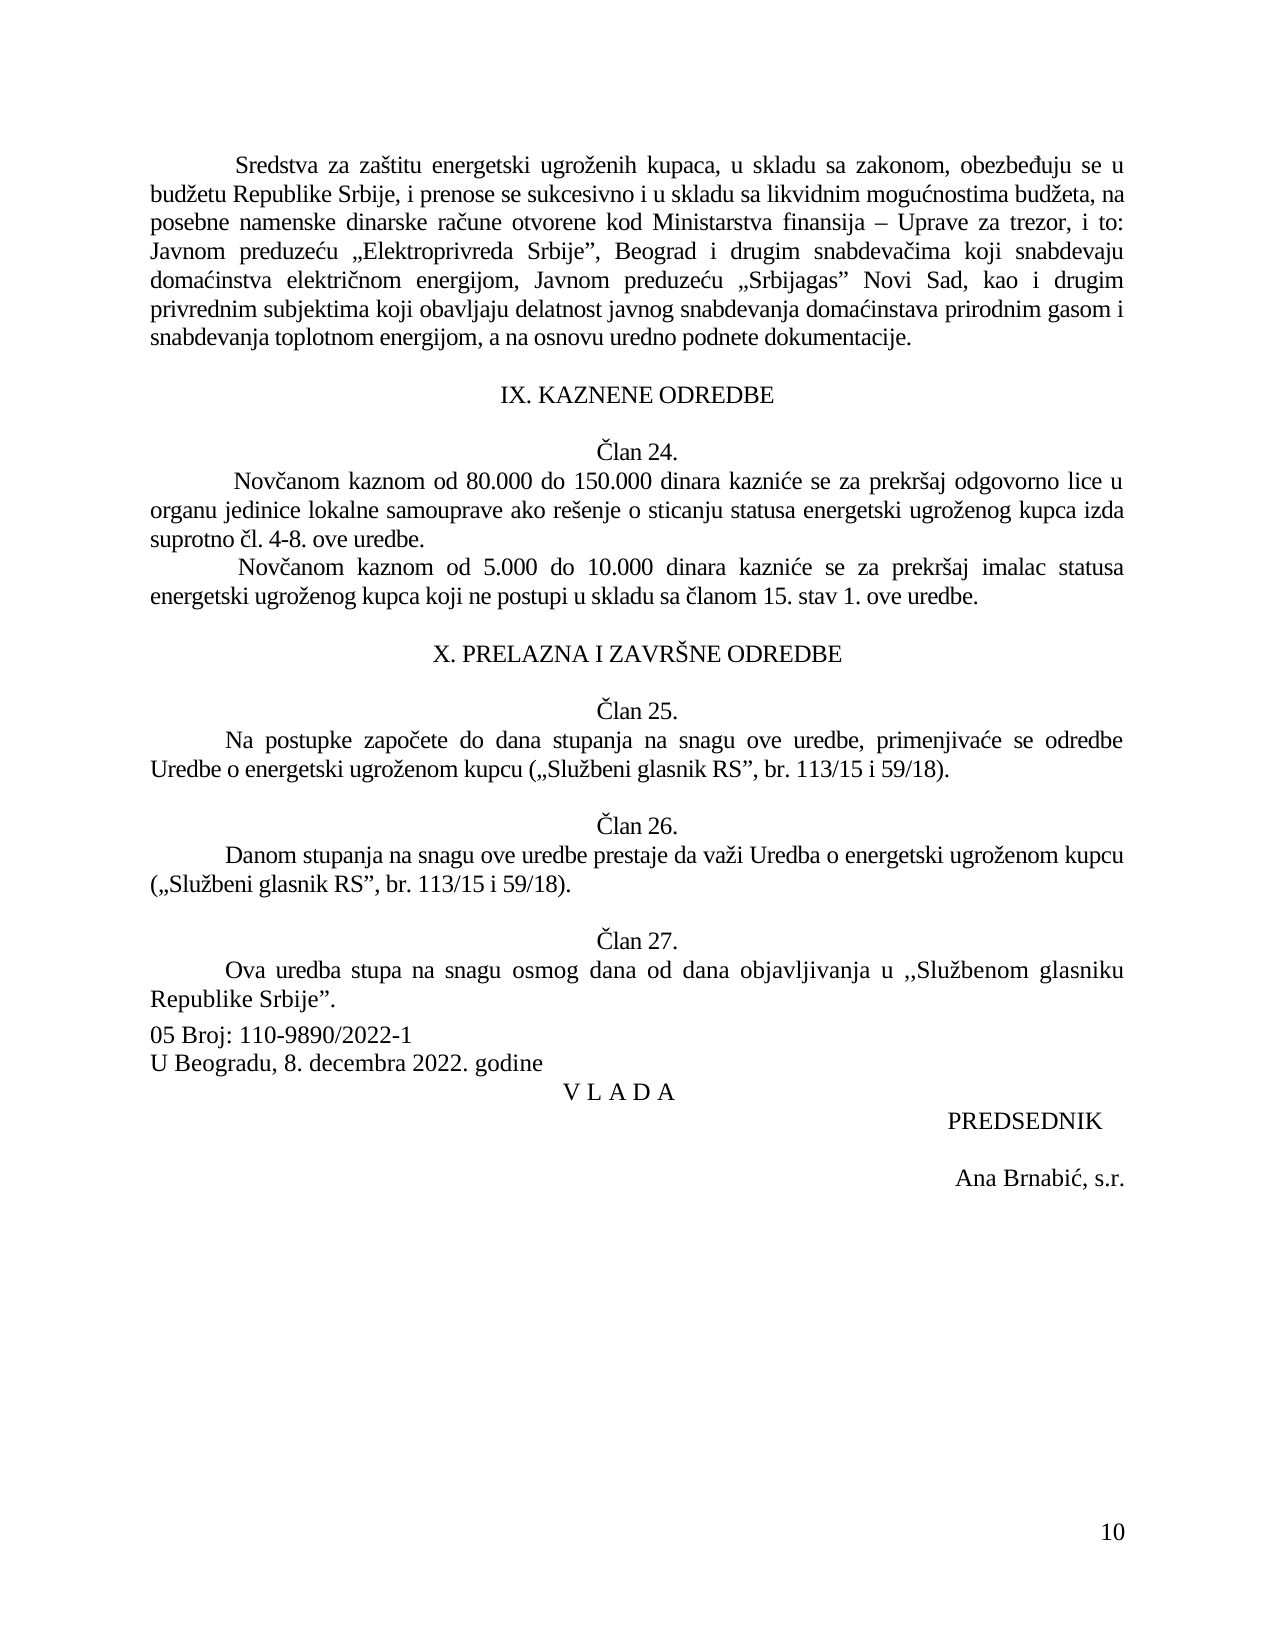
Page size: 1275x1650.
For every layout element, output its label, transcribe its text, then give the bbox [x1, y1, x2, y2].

list KAZNENE ODREDBE [150, 380, 1125, 409]
list PRELAZNA I ZAVRŠNE ODREDBE [150, 639, 1125, 667]
text Danom stupanja na snagu ove uredbe prestaje da važi Uredba o energetski ugroženom kupcu („Službeni glasnik RS”, br. 113/15 i 59/18). [150, 840, 1125, 897]
text Ova uredba stupa na snagu osmog dana od dana objavljivanja u ,,Službenom glasniku Republike Srbije”. [150, 955, 1125, 1012]
text 05 Broj: 110-9890/2022-1 U Beogradu, 8. decembra 2022. godine [150, 1020, 1125, 1077]
text PREDSEDNIK [150, 1106, 1125, 1135]
text Član 27. [150, 926, 1125, 955]
text Sredstva za zaštitu energetski ugroženih kupaca, u skladu sa zakonom, obezbeđuju se u budžetu Republike Srbije, i prenose se sukcesivno i u skladu sa likvidnim mogućnostima budžeta, na posebne namenske dinarske račune otvorene kod Ministarstva finansija – Uprave za trezor, i to: Javnom preduzeću „Elektroprivreda Srbije”, Beograd i drugim snabdevačima koji snabdevaju domaćinstva električnom energijom, Javnom preduzeću „Srbijagas” Novi Sad, kao i drugim privrednim subjektima koji obavljaju delatnost javnog snabdevanja domaćinstava prirodnim gasom i snabdevanja toplotnom energijom, a na osnovu uredno podnete dokumentacije. [150, 150, 1125, 351]
text Član 25. [150, 696, 1125, 725]
subtitle Član 24. [150, 437, 1125, 466]
text Član 26. [150, 811, 1125, 840]
text Na postupke započete do dana stupanja na snagu ove uredbe, primenjivaće se odredbe Uredbe o energetski ugroženom kupcu („Službeni glasnik RS”, br. 113/15 i 59/18). [150, 725, 1125, 782]
text V L A D A [150, 1077, 1125, 1106]
text Ana Brnabić, s.r. [150, 1163, 1125, 1192]
text Novčanom kaznom od 5.000 do 10.000 dinara kazniće se za prekršaj imalac statusa energetski ugroženog kupca koji ne postupi u skladu sa članom 15. stav 1. ove uredbe. [150, 552, 1125, 610]
text Novčanom kaznom od 80.000 do 150.000 dinara kazniće se za prekršaj odgovorno lice u organu jedinice lokalne samouprave ako rešenje o sticanju statusa energetski ugroženog kupca izda suprotno čl. 4-8. ove uredbe. [150, 466, 1125, 552]
